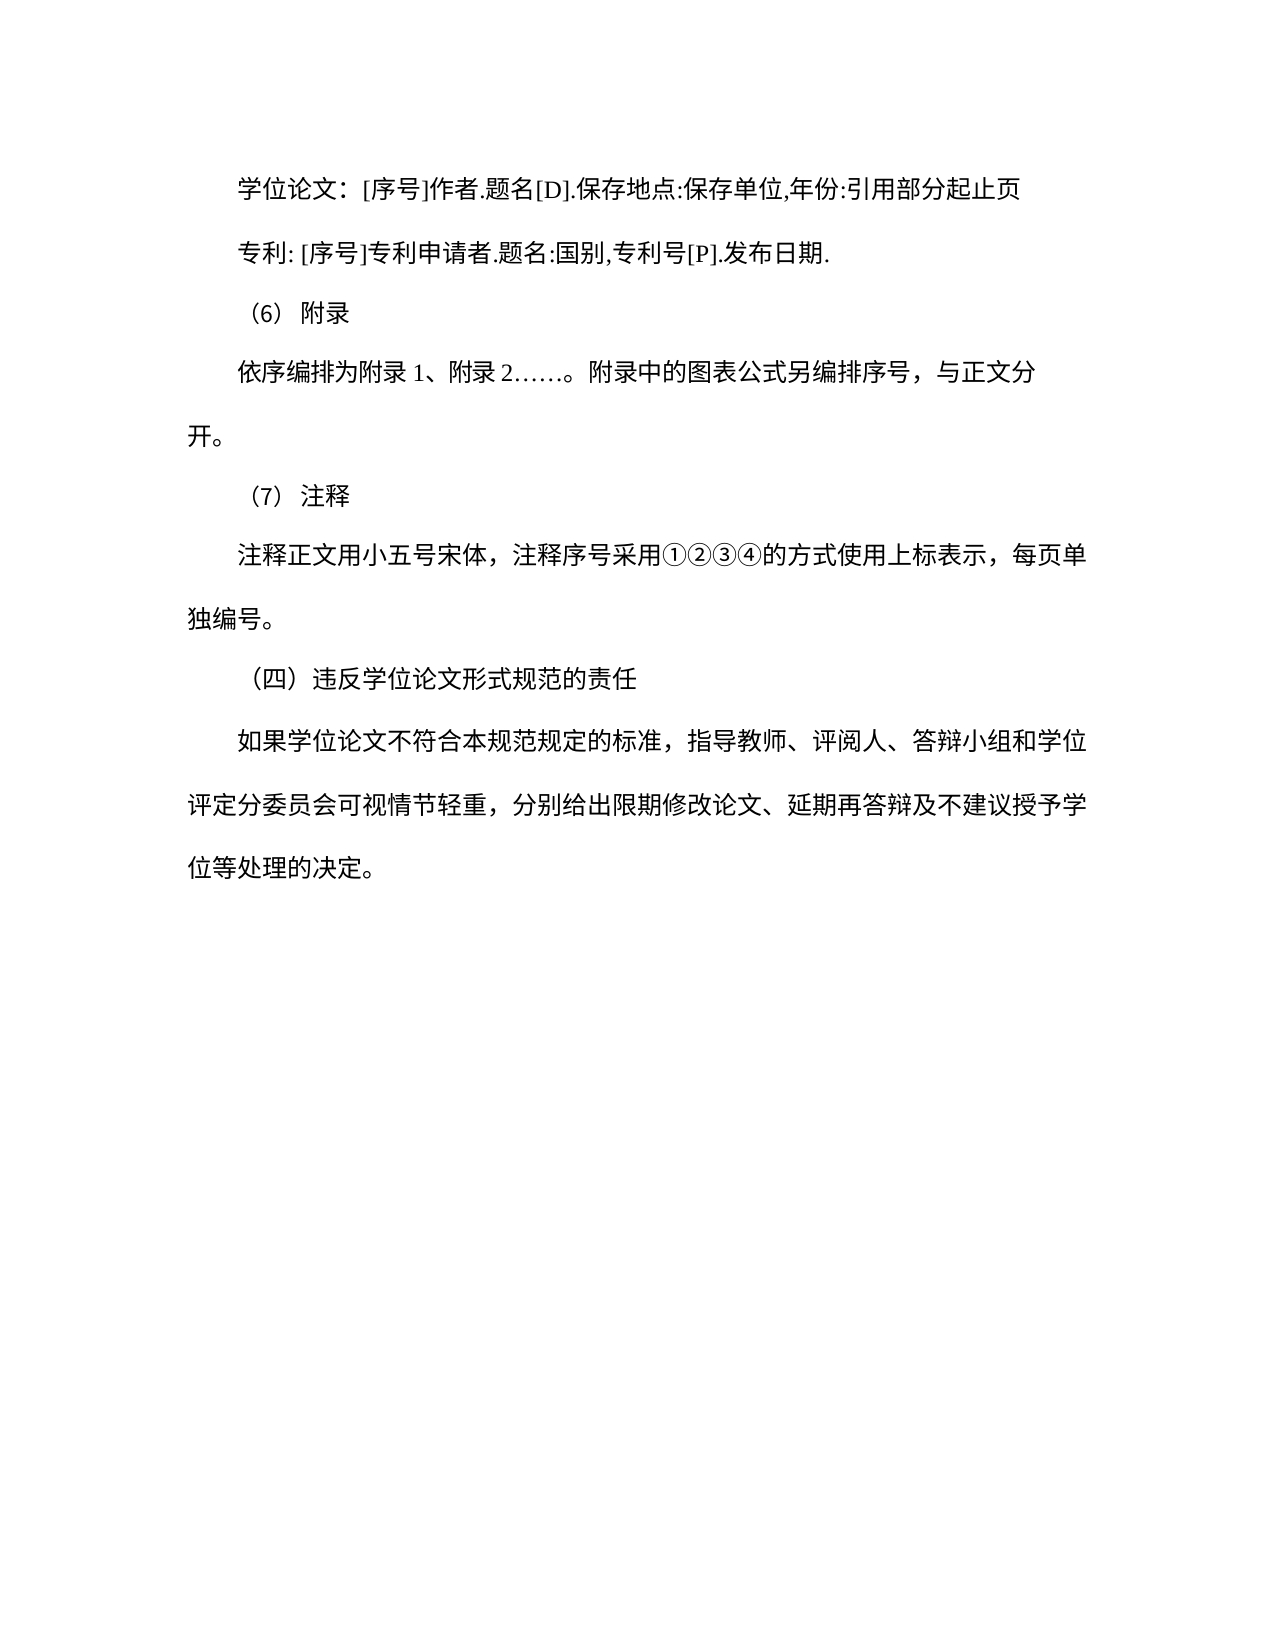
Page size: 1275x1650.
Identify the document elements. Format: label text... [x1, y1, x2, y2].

text 依序编排为附录 1、附录 2……。附录中的图表公式另编排序号，与正文分开。 [187, 353, 1050, 453]
text （四）违反学位论文形式规范的责任 [237, 663, 1146, 694]
list 注释 [237, 480, 1146, 512]
text 学位论文：[序号]作者.题名[D].保存地点:保存单位,年份:引用部分起止页专利: [序号]专利申请者.题名:国别,专利号[P].发布日期. [237, 170, 1022, 270]
text 注释正文用小五号宋体，注释序号采用①②③④的方式使用上标表示，每页单独编号。 [187, 536, 1088, 636]
text 如果学位论文不符合本规范规定的标准，指导教师、评阅人、答辩小组和学位评定分委员会可视情节轻重，分别给出限期修改论文、延期再答辩及不建议授予学位等处理的决定。 [187, 722, 1088, 885]
list 附录 [237, 297, 1146, 329]
